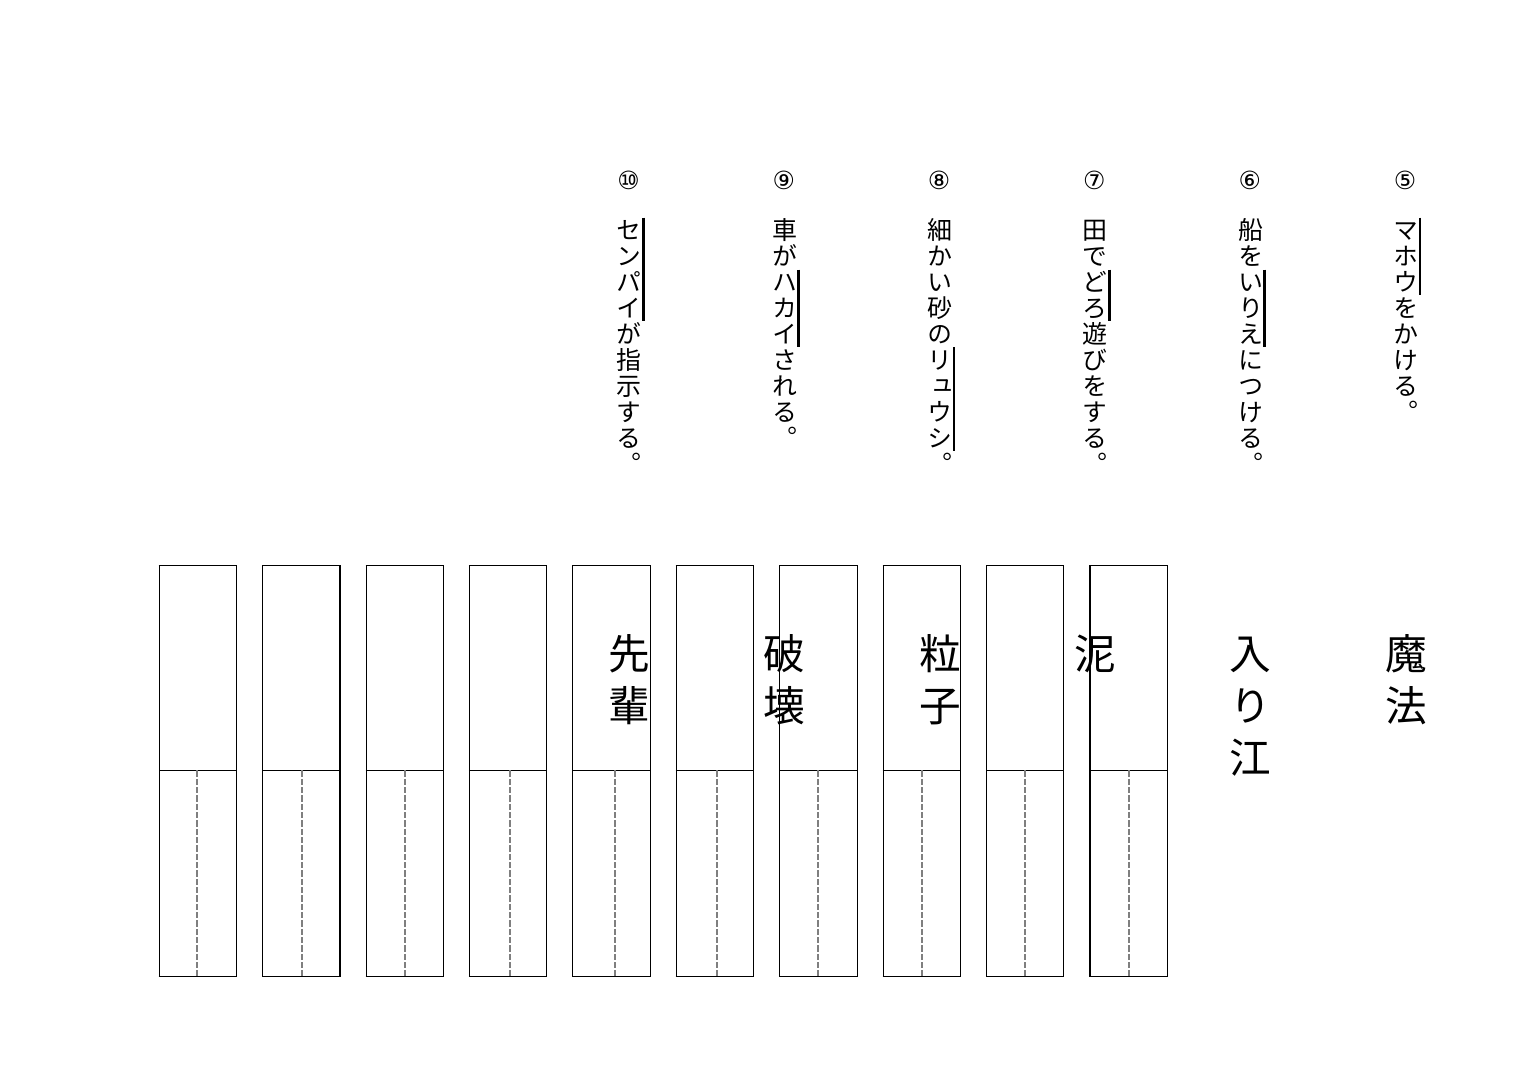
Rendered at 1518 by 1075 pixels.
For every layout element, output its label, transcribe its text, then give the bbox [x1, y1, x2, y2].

text ⑥船をいりえにつける。 入り江 [1199, 166, 1302, 969]
text ⑦田でどろ遊びをする。 泥 [1043, 166, 1147, 969]
text ⑩センパイが指示する。 先輩 [578, 166, 681, 969]
text ⑨車がハカイされる。 破壊 [733, 166, 836, 969]
text ⑤マホウをかける。 魔法 [1354, 166, 1458, 969]
text ⑧細かい砂のリュウシ。 粒子 [888, 166, 992, 969]
